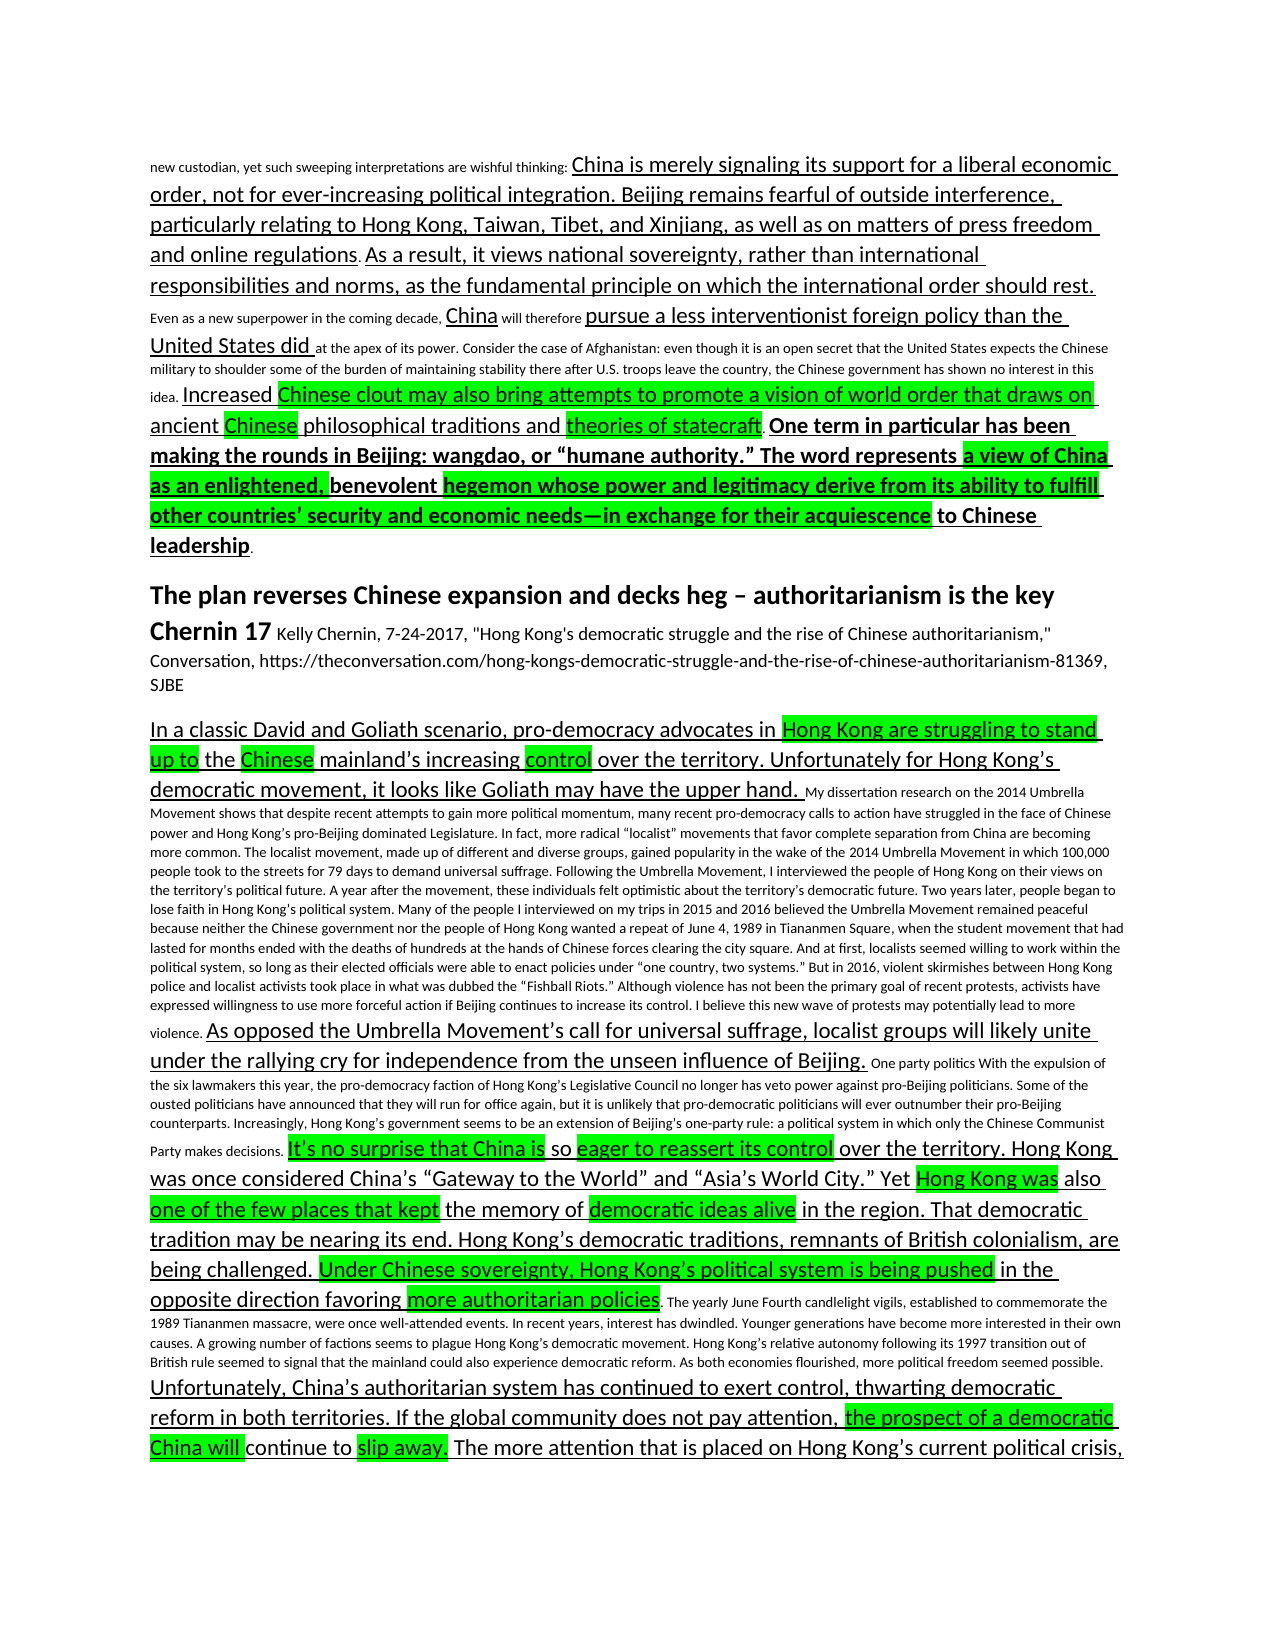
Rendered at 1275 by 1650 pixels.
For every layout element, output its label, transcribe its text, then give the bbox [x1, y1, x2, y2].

text Chernin 17 Kelly Chernin, 7-24-2017, "Hong Kong's democratic struggle and the rise of Chinese authoritarianism," Conversation, https://theconversation.com/hong-kongs-democratic-struggle-and-the-rise-of-chinese-authoritarianism-81369, SJBE [150, 614, 1125, 697]
subtitle The plan reverses Chinese expansion and decks heg – authoritarianism is the key [150, 578, 1125, 612]
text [150, 150, 1125, 560]
